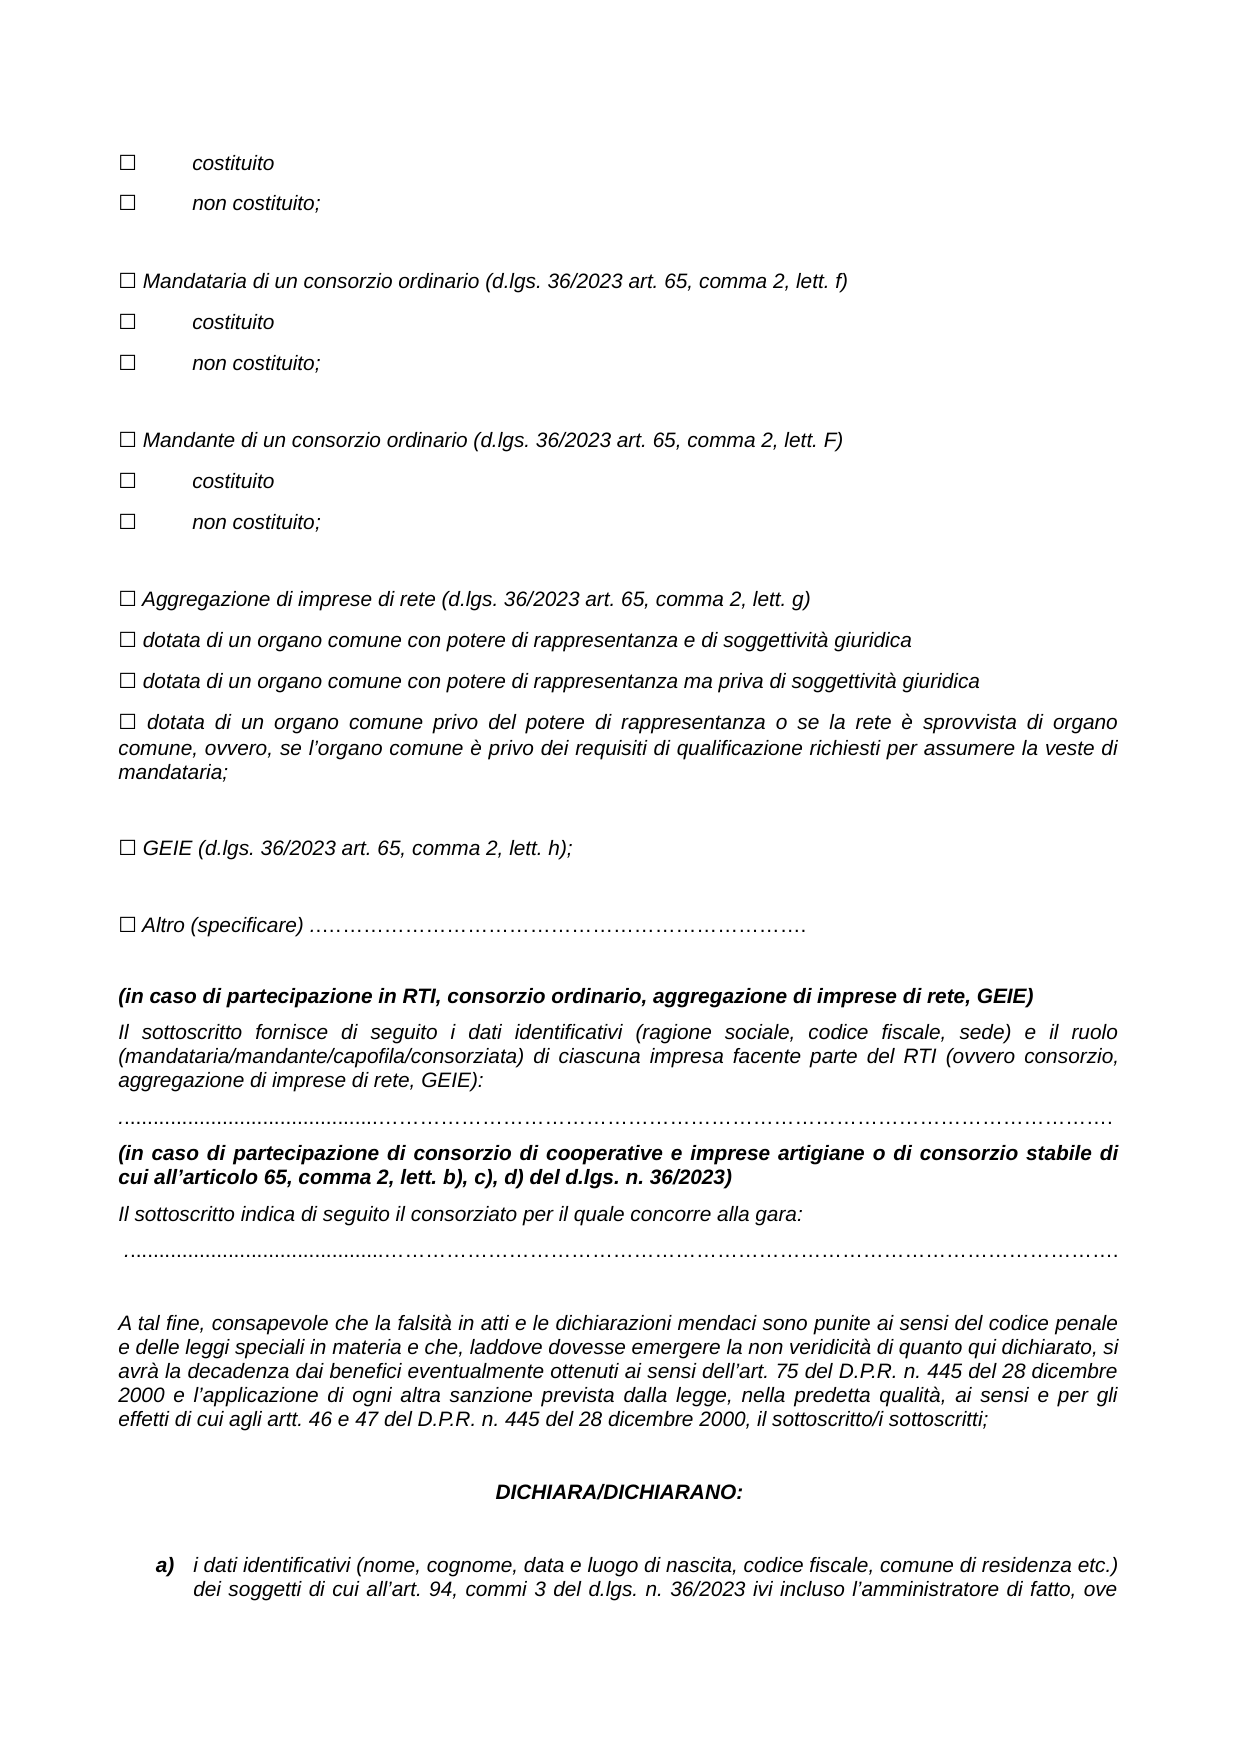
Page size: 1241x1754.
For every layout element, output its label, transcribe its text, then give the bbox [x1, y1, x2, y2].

text A tal fine, consapevole che la falsità in atti e le dichiarazioni mendaci sono punite ai sensi del codice penale e delle leggi speciali in materia e che, laddove dovesse emergere la non veridicità di quanto qui dichiarato, si avrà la decadenza dai benefici eventualmente ottenuti ai sensi dell’art. 75 del D.P.R. n. 445 del 28 dicembre 2000 e l’applicazione di ogni altra sanzione prevista dalla legge, nella predetta qualità, ai sensi e per gli effetti di cui agli artt. 46 e 47 del D.P.R. n. 445 del 28 dicembre 2000, il sottoscritto/i sottoscritti; [118, 1311, 1122, 1431]
text Altro (specificare) . [118, 910, 1122, 938]
text . [118, 1238, 1122, 1262]
text GEIE (d.lgs. 36/2023 art. 65, comma 2, lett. h); [118, 833, 1122, 861]
text Mandataria di un consorzio ordinario (d.lgs. 36/2023 art. 65, comma 2, lett. f) [118, 266, 1122, 294]
text costituito [118, 307, 1122, 335]
text Mandante di un consorzio ordinario (d.lgs. 36/2023 art. 65, comma 2, lett. F) [118, 425, 1122, 454]
text DICHIARA/DICHIARANO: [118, 1479, 1122, 1503]
text (in caso di partecipazione in RTI, consorzio ordinario, aggregazione di imprese di rete, GEIE) [118, 984, 1122, 1008]
text non costituito; [118, 507, 1122, 536]
text Il sottoscritto fornisce di seguito i dati identificativi (ragione sociale, codice fiscale, sede) e il ruolo (mandataria/mandante/capofila/consorziata) di ciascuna impresa facente parte del RTI (ovvero consorzio, aggregazione di imprese di rete, GEIE): [118, 1020, 1122, 1092]
text dotata di un organo comune con potere di rappresentanza ma priva di soggettività giuridica [118, 666, 1122, 695]
text dotata di un organo comune privo del potere di rappresentanza o se la rete è sprovvista di organo comune, ovvero, se l’organo comune è privo dei requisiti di qualificazione richiesti per assumere la veste di mandataria; [118, 707, 1122, 784]
text . [118, 1104, 1122, 1128]
text dotata di un organo comune con potere di rappresentanza e di soggettività giuridica [118, 625, 1122, 654]
text non costituito; [118, 188, 1122, 217]
text Aggregazione di imprese di rete (d.lgs. 36/2023 art. 65, comma 2, lett. g) [118, 584, 1122, 613]
text Il sottoscritto indica di seguito il consorziato per il quale concorre alla gara: [118, 1201, 1122, 1225]
text costituito [118, 148, 1122, 176]
text (in caso di partecipazione di consorzio di cooperative e imprese artigiane o di consorzio stabile di cui all’articolo 65, comma 2, lett. b), c), d) del d.lgs. n. 36/2023) [118, 1141, 1122, 1189]
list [156, 1552, 1122, 1600]
text costituito [118, 466, 1122, 494]
text non costituito; [118, 348, 1122, 376]
